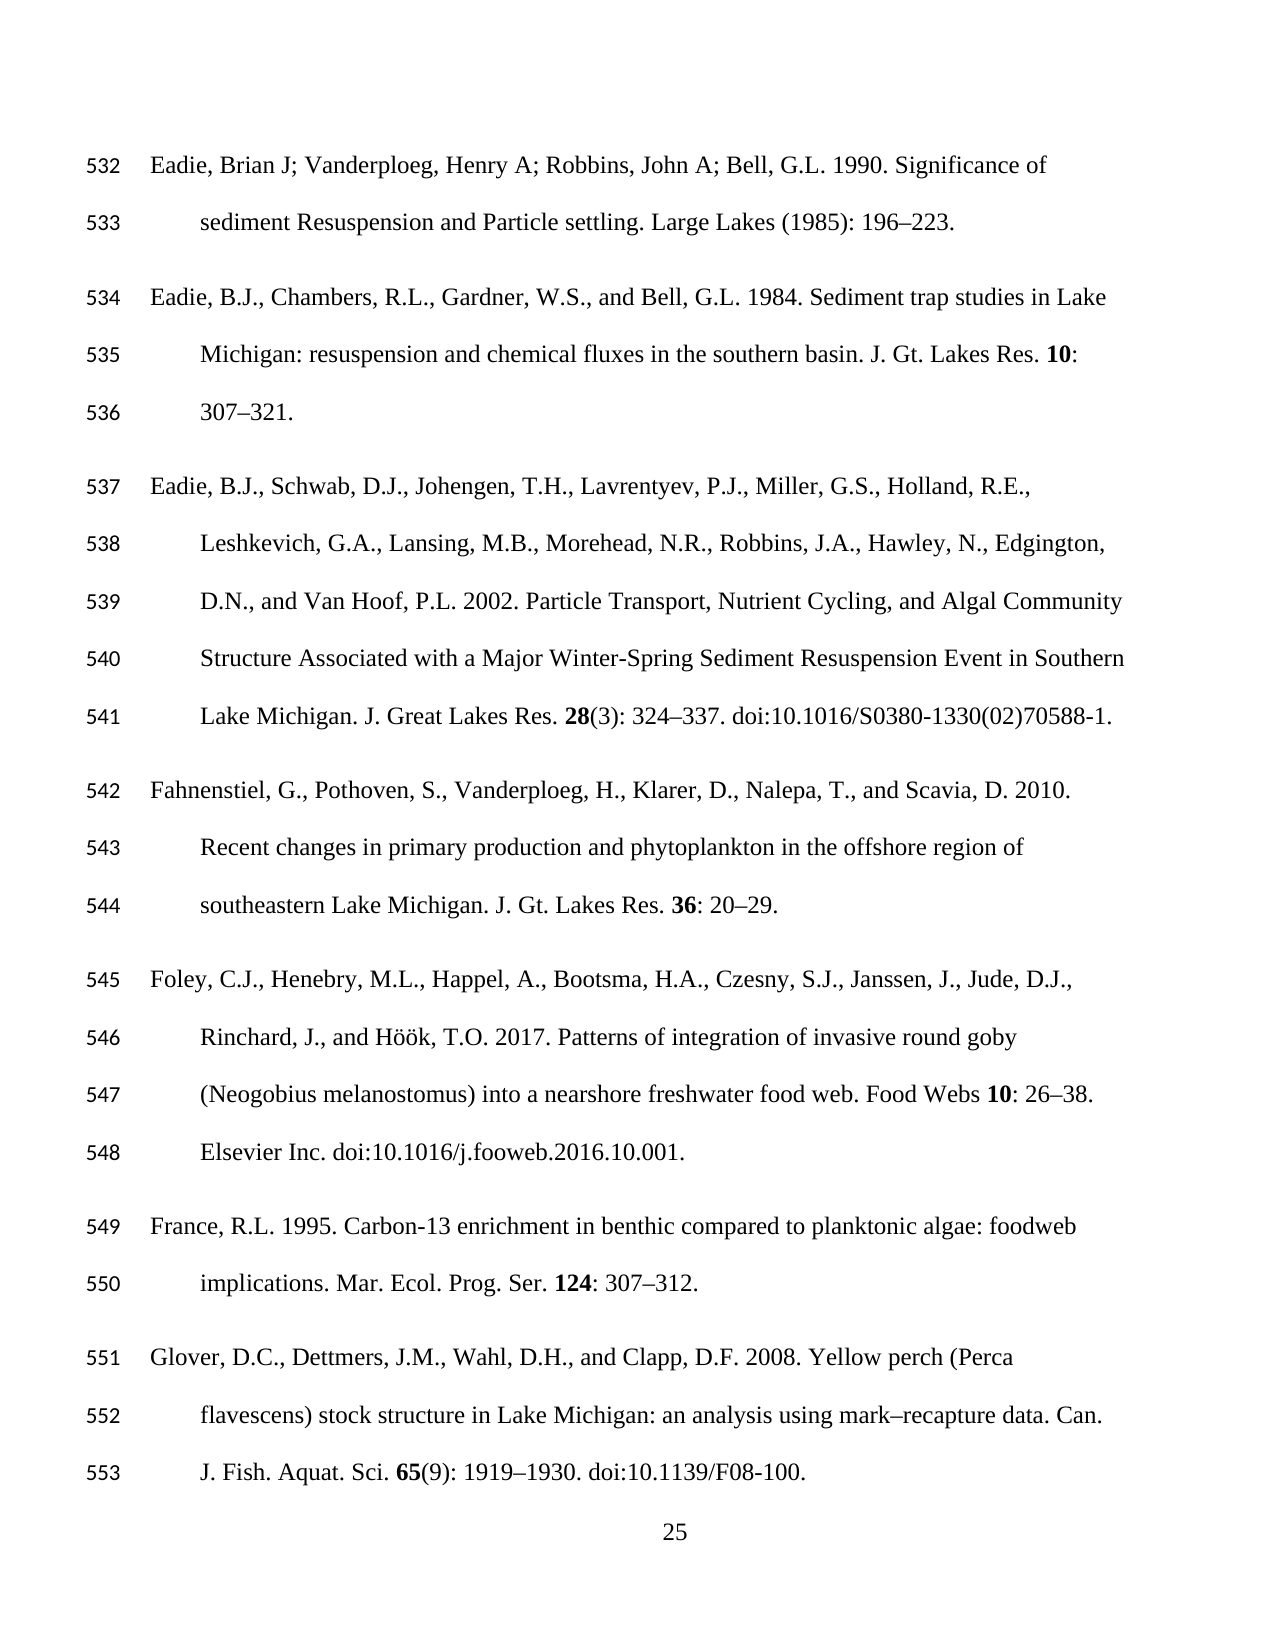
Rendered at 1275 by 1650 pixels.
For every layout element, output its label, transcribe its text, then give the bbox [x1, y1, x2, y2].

text France, R.L. 1995. Carbon-13 enrichment in benthic compared to planktonic algae: foodweb implications. Mar. Ecol. Prog. Ser. 124: 307–312. [150, 1211, 1125, 1297]
text Eadie, B.J., Chambers, R.L., Gardner, W.S., and Bell, G.L. 1984. Sediment trap studies in Lake Michigan: resuspension and chemical fluxes in the southern basin. J. Gt. Lakes Res. 10: 307–321. [150, 282, 1125, 425]
text Glover, D.C., Dettmers, J.M., Wahl, D.H., and Clapp, D.F. 2008. Yellow perch (Perca flavescens) stock structure in Lake Michigan: an analysis using mark–recapture data. Can. J. Fish. Aquat. Sci. 65(9): 1919–1930. doi:10.1139/F08-100. [150, 1342, 1125, 1486]
text Eadie, B.J., Schwab, D.J., Johengen, T.H., Lavrentyev, P.J., Miller, G.S., Holland, R.E., Leshkevich, G.A., Lansing, M.B., Morehead, N.R., Robbins, J.A., Hawley, N., Edgington, D.N., and Van Hoof, P.L. 2002. Particle Transport, Nutrient Cycling, and Algal Community Structure Associated with a Major Winter-Spring Sediment Resuspension Event in Southern Lake Michigan. J. Great Lakes Res. 28(3): 324–337. doi:10.1016/S0380-1330(02)70588-1. [150, 471, 1125, 729]
text Foley, C.J., Henebry, M.L., Happel, A., Bootsma, H.A., Czesny, S.J., Janssen, J., Jude, D.J., Rinchard, J., and Höök, T.O. 2017. Patterns of integration of invasive round goby (Neogobius melanostomus) into a nearshore freshwater food web. Food Webs 10: 26–38. Elsevier Inc. doi:10.1016/j.fooweb.2016.10.001. [150, 964, 1125, 1165]
text Fahnenstiel, G., Pothoven, S., Vanderploeg, H., Klarer, D., Nalepa, T., and Scavia, D. 2010. Recent changes in primary production and phytoplankton in the offshore region of southeastern Lake Michigan. J. Gt. Lakes Res. 36: 20–29. [150, 775, 1125, 919]
text Eadie, Brian J; Vanderploeg, Henry A; Robbins, John A; Bell, G.L. 1990. Significance of sediment Resuspension and Particle settling. Large Lakes (1985): 196–223. [150, 150, 1125, 236]
